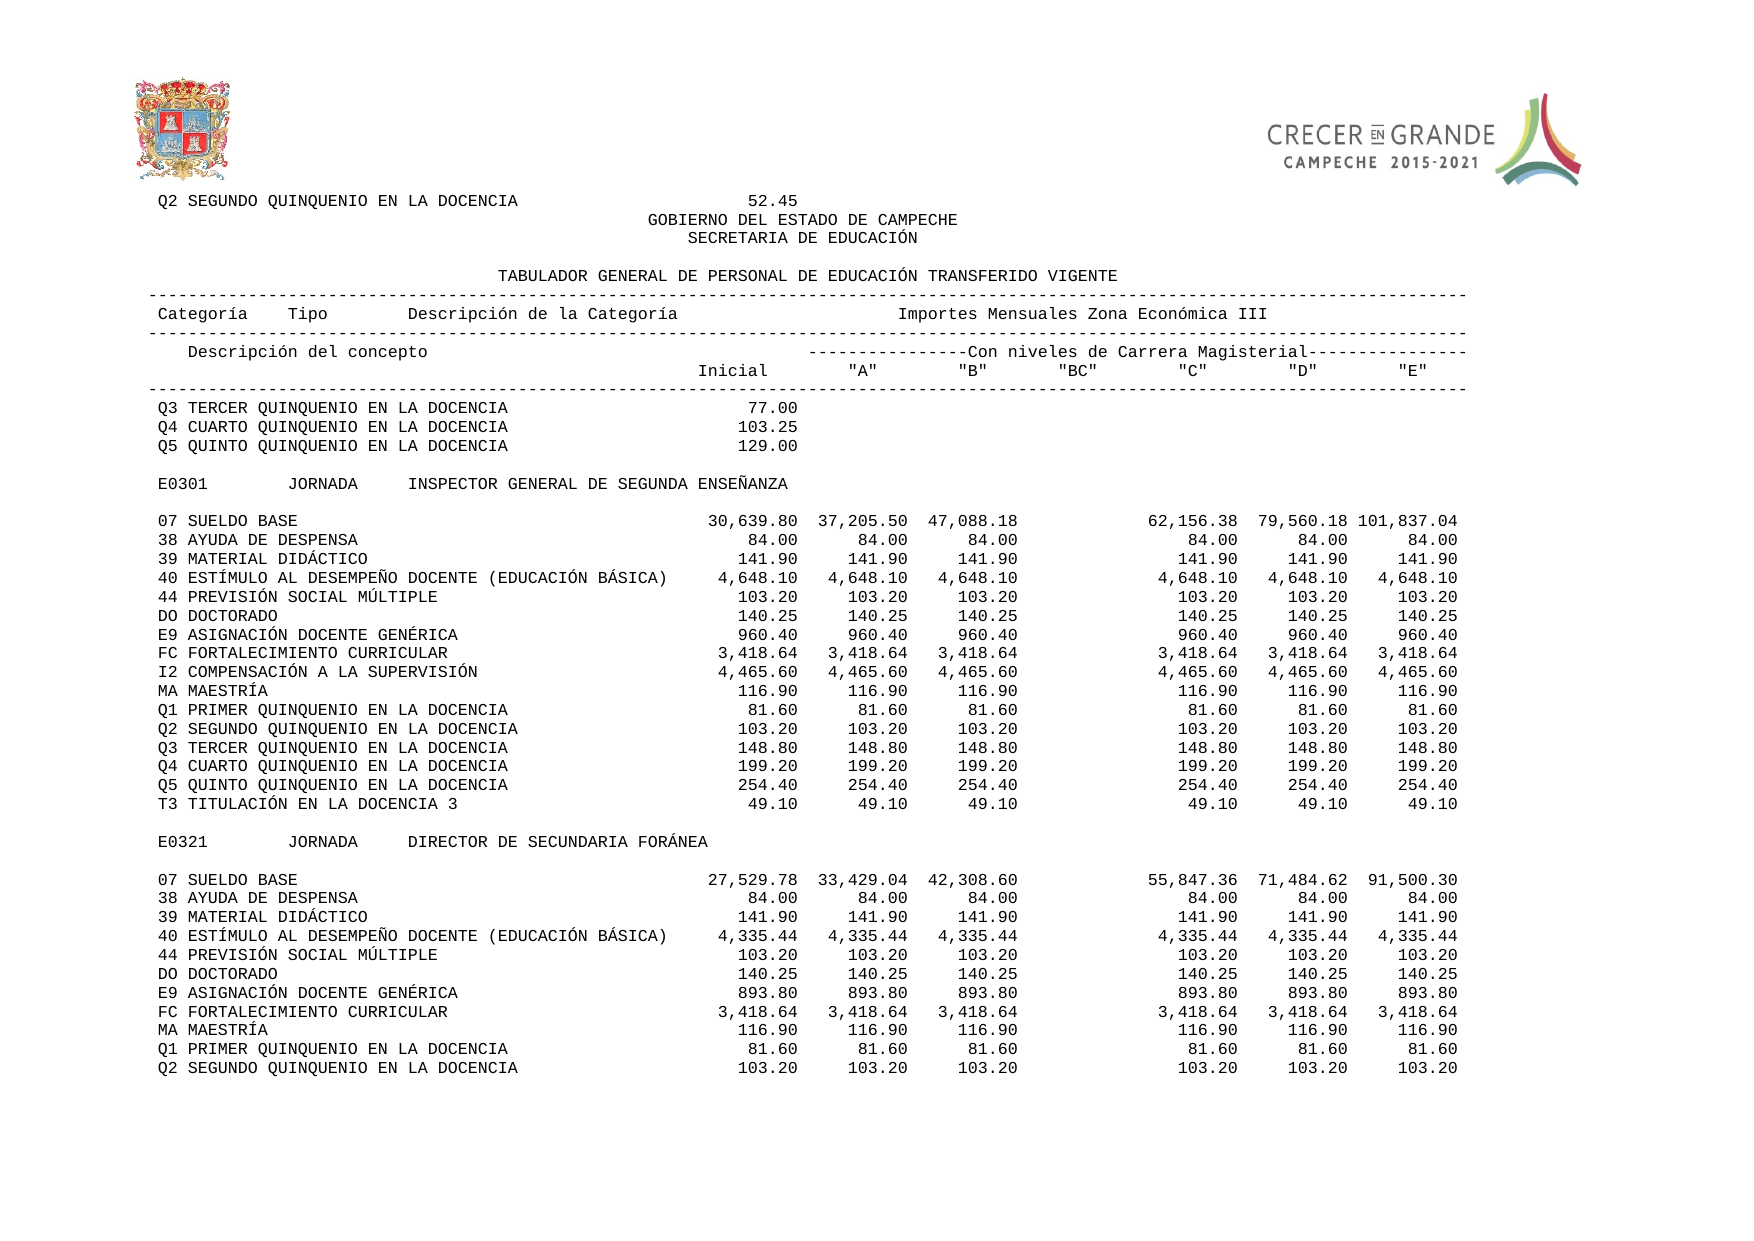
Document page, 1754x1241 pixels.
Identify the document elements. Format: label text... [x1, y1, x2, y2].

text FC FORTALECIMIENTO CURRICULAR 3,418.64 3,418.64 3,418.64 3,418.64 3,418.64 3,418.64 [148, 645, 1606, 664]
text Q1 PRIMER QUINQUENIO EN LA DOCENCIA 81.60 81.60 81.60 81.60 81.60 81.60 [148, 1041, 1606, 1060]
text 44 PREVISIÓN SOCIAL MÚLTIPLE 103.20 103.20 103.20 103.20 103.20 103.20 [148, 947, 1606, 965]
text ------------------------------------------------------------------------------------------------------------------------------------ [148, 287, 1606, 306]
text Q4 CUARTO QUINQUENIO EN LA DOCENCIA 103.25 [148, 419, 1606, 437]
text Q2 SEGUNDO QUINQUENIO EN LA DOCENCIA 103.20 103.20 103.20 103.20 103.20 103.20 [148, 720, 1606, 739]
text Q2 SEGUNDO QUINQUENIO EN LA DOCENCIA 52.45 GOBIERNO DEL ESTADO DE CAMPECHE [148, 192, 1606, 230]
picture [133, 77, 231, 181]
text 07 SUELDO BASE 27,529.78 33,429.04 42,308.60 55,847.36 71,484.62 91,500.30 [148, 871, 1606, 890]
text FC FORTALECIMIENTO CURRICULAR 3,418.64 3,418.64 3,418.64 3,418.64 3,418.64 3,418.64 [148, 1003, 1606, 1022]
text SECRETARIA DE EDUCACIÓN [148, 230, 1606, 249]
picture [1262, 87, 1586, 190]
text Q4 CUARTO QUINQUENIO EN LA DOCENCIA 199.20 199.20 199.20 199.20 199.20 199.20 [148, 758, 1606, 777]
text 39 MATERIAL DIDÁCTICO 141.90 141.90 141.90 141.90 141.90 141.90 [148, 909, 1606, 928]
text Q3 TERCER QUINQUENIO EN LA DOCENCIA 77.00 [148, 400, 1606, 419]
text Q1 PRIMER QUINQUENIO EN LA DOCENCIA 81.60 81.60 81.60 81.60 81.60 81.60 [148, 701, 1606, 720]
text 39 MATERIAL DIDÁCTICO 141.90 141.90 141.90 141.90 141.90 141.90 [148, 551, 1606, 569]
text Q3 TERCER QUINQUENIO EN LA DOCENCIA 148.80 148.80 148.80 148.80 148.80 148.80 [148, 739, 1606, 758]
text E9 ASIGNACIÓN DOCENTE GENÉRICA 960.40 960.40 960.40 960.40 960.40 960.40 [148, 626, 1606, 645]
text T3 TITULACIÓN EN LA DOCENCIA 3 49.10 49.10 49.10 49.10 49.10 49.10 [148, 796, 1606, 814]
text DO DOCTORADO 140.25 140.25 140.25 140.25 140.25 140.25 [148, 965, 1606, 984]
text DO DOCTORADO 140.25 140.25 140.25 140.25 140.25 140.25 [148, 607, 1606, 626]
text E0321 JORNADA DIRECTOR DE SECUNDARIA FORÁNEA [148, 833, 1606, 852]
text Q2 SEGUNDO QUINQUENIO EN LA DOCENCIA 103.20 103.20 103.20 103.20 103.20 103.20 [148, 1060, 1606, 1078]
text I2 COMPENSACIÓN A LA SUPERVISIÓN 4,465.60 4,465.60 4,465.60 4,465.60 4,465.60 4,465.60 [148, 664, 1606, 683]
text 38 AYUDA DE DESPENSA 84.00 84.00 84.00 84.00 84.00 84.00 [148, 890, 1606, 909]
text 40 ESTÍMULO AL DESEMPEÑO DOCENTE (EDUCACIÓN BÁSICA) 4,335.44 4,335.44 4,335.44 4,335.44 4,335.44 4,335.44 [148, 928, 1606, 947]
text 38 AYUDA DE DESPENSA 84.00 84.00 84.00 84.00 84.00 84.00 [148, 532, 1606, 551]
text Q5 QUINTO QUINQUENIO EN LA DOCENCIA 129.00 [148, 437, 1606, 456]
text Inicial "A" "B" "BC" "C" "D" "E" [148, 362, 1606, 381]
text 07 SUELDO BASE 30,639.80 37,205.50 47,088.18 62,156.38 79,560.18 101,837.04 [148, 513, 1606, 532]
text TABULADOR GENERAL DE PERSONAL DE EDUCACIÓN TRANSFERIDO VIGENTE [148, 268, 1606, 287]
text E9 ASIGNACIÓN DOCENTE GENÉRICA 893.80 893.80 893.80 893.80 893.80 893.80 [148, 984, 1606, 1003]
text Q5 QUINTO QUINQUENIO EN LA DOCENCIA 254.40 254.40 254.40 254.40 254.40 254.40 [148, 777, 1606, 796]
text ------------------------------------------------------------------------------------------------------------------------------------ [148, 324, 1606, 343]
text Categoría Tipo Descripción de la Categoría Importes Mensuales Zona Económica III [148, 306, 1606, 324]
text E0301 JORNADA INSPECTOR GENERAL DE SEGUNDA ENSEÑANZA [148, 475, 1606, 494]
text ------------------------------------------------------------------------------------------------------------------------------------ [148, 381, 1606, 400]
text MA MAESTRÍA 116.90 116.90 116.90 116.90 116.90 116.90 [148, 683, 1606, 701]
text 40 ESTÍMULO AL DESEMPEÑO DOCENTE (EDUCACIÓN BÁSICA) 4,648.10 4,648.10 4,648.10 4,648.10 4,648.10 4,648.10 [148, 569, 1606, 588]
text 44 PREVISIÓN SOCIAL MÚLTIPLE 103.20 103.20 103.20 103.20 103.20 103.20 [148, 588, 1606, 607]
text Descripción del concepto ----------------Con niveles de Carrera Magisterial---------------- [148, 343, 1606, 362]
text MA MAESTRÍA 116.90 116.90 116.90 116.90 116.90 116.90 [148, 1022, 1606, 1041]
